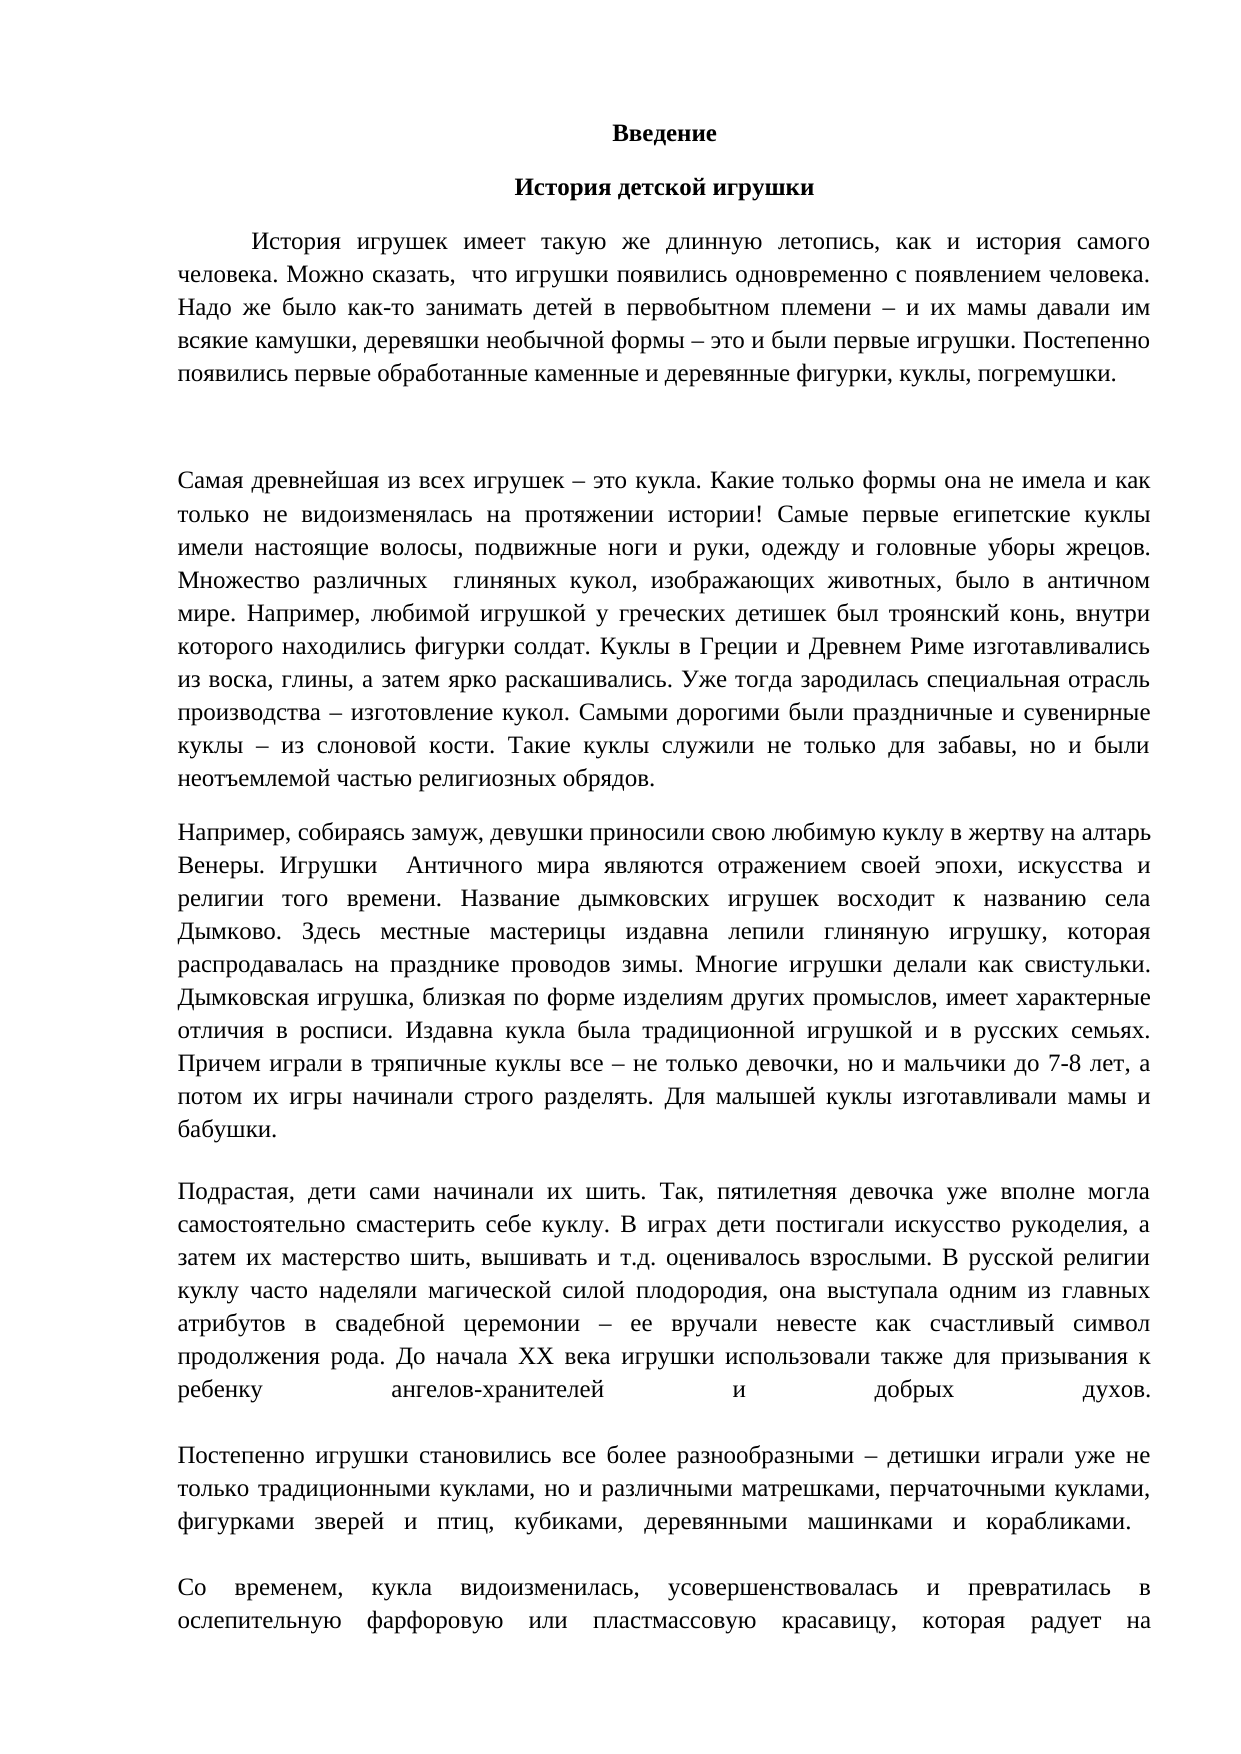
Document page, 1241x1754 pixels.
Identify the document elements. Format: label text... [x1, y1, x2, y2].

text Введение [177, 118, 1152, 147]
text История детской игрушки [177, 172, 1152, 201]
text Самая древнейшая из всех игрушек – это кукла. Какие только формы она не имела и как только не видоизменялась на протяжении истории! Самые первые египетские куклы имели настоящие волосы, подвижные ноги и руки, одежду и головные уборы жрецов. Множество различных глиняных кукол, изображающих животных, было в античном мире. Например, любимой игрушкой у греческих детишек был троянский конь, внутри которого находились фигурки солдат. Куклы в Греции и Древнем Риме изготавливались из воска, глины, а затем ярко раскашивались. Уже тогда зародилась специальная отрасль производства – изготовление кукол. Самыми дорогими были праздничные и сувенирные куклы – из слоновой кости. Такие куклы служили не только для забавы, но и были неотъемлемой частью религиозных обрядов. [177, 466, 1152, 792]
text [177, 1176, 1152, 1634]
text Например, собираясь замуж, девушки приносили свою любимую куклу в жертву на алтарь Венеры. Игрушки Античного мира являются отражением своей эпохи, искусства и религии того времени. Название дымковских игрушек восходит к названию села Дымково. Здесь местные мастерицы издавна лепили глиняную игрушку, которая распродавалась на празднике проводов зимы. Многие игрушки делали как свистульки. Дымковская игрушка, близкая по форме изделиям других промыслов, имеет характерные отличия в росписи. Издавна кукла была традиционной игрушкой и в русских семьях. Причем играли в тряпичные куклы все – не только девочки, но и мальчики до 7-8 лет, а потом их игры начинали строго разделять. Для малышей куклы изготавливали мамы и бабушки. [177, 817, 1152, 1143]
text История игрушек имеет такую же длинную летопись, как и история самого человека. Можно сказать, что игрушки появились одновременно с появлением человека. Надо же было как-то занимать детей в первобытном племени – и их мамы давали им всякие камушки, деревяшки необычной формы – это и были первые игрушки. Постепенно появились первые обработанные каменные и деревянные фигурки, куклы, погремушки. [177, 226, 1152, 387]
